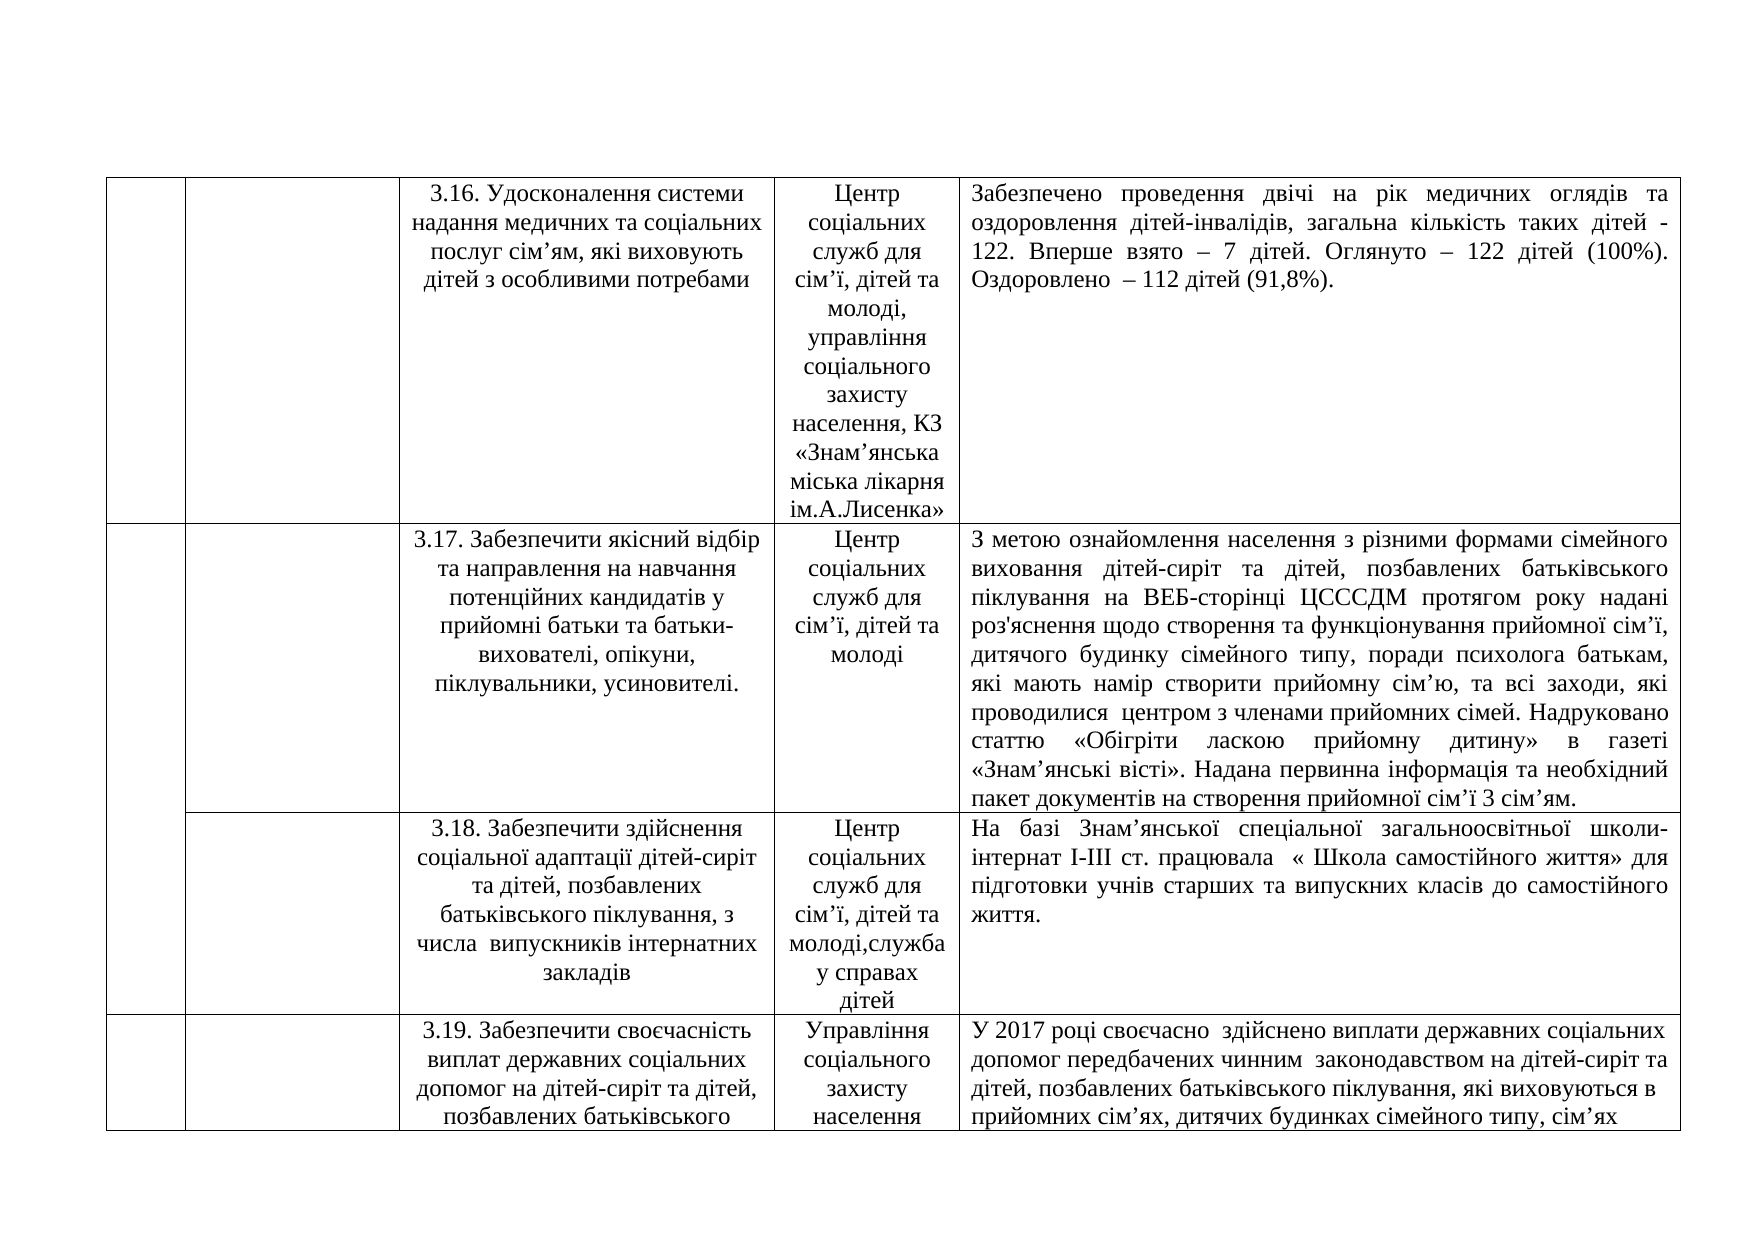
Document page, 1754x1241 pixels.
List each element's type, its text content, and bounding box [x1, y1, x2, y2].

table_cell [107, 1015, 185, 1130]
table_cell [107, 524, 185, 1014]
table_cell На базі Знам’янської спеціальної загальноосвітньої школи-інтернат І-ІІІ ст. працювала « Школа самостійного життя» для підготовки учнів старших та випускних класів до самостійного життя. [960, 813, 1680, 1014]
table_cell [186, 1015, 399, 1130]
table_cell 3.16. Удосконалення системи надання медичних та соціальних послуг сім’ям, які виховують дітей з особливими потребами [400, 178, 774, 523]
table_cell 3.18. Забезпечити здійснення соціальної адаптації дітей-сиріт та дітей, позбавлених батьківського піклування, з числа випускників інтернатних закладів [400, 813, 774, 1014]
table_cell [186, 524, 399, 812]
table_cell 3.17. Забезпечити якісний відбір та направлення на навчання потенційних кандидатів у прийомні батьки та батьки-вихователі, опікуни, піклувальники, усиновителі. [400, 524, 774, 812]
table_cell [400, 1015, 774, 1130]
table_cell З метою ознайомлення населення з різними формами сімейного виховання дітей-сиріт та дітей, позбавлених батьківського піклування на ВЕБ-сторінці ЦСССДМ протягом року надані роз'яснення щодо створення та функціонування прийомної сім’ї, дитячого будинку сімейного типу, поради психолога батькам, які мають намір створити прийомну сім’ю, та всі заходи, які проводилися центром з членами прийомних сімей. Надруковано статтю «Обігріти ласкою прийомну дитину» в газеті «Знам’янські вісті». Надана первинна інформація та необхідний пакет документів на створення прийомної сім’ї 3 сім’ям. [960, 524, 1680, 812]
table_cell Центр соціальних служб для сім’ї, дітей та молоді, управління соціального захисту населення, КЗ «Знам’янська міська лікарня ім.А.Лисенка» [775, 178, 959, 523]
table_cell Центр соціальних служб для сім’ї, дітей та молоді [775, 524, 959, 812]
table_cell Забезпечено проведення двічі на рік медичних оглядів та оздоровлення дітей-інвалідів, загальна кількість таких дітей - 122. Вперше взято – 7 дітей. Оглянуто – 122 дітей (100%). Оздоровлено – 112 дітей (91,8%). [960, 178, 1680, 523]
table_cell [960, 1015, 1680, 1130]
table_cell [186, 813, 399, 1014]
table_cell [775, 1015, 959, 1130]
table_cell Центр соціальних служб для сім’ї, дітей та молоді,служба у справах дітей [775, 813, 959, 1014]
